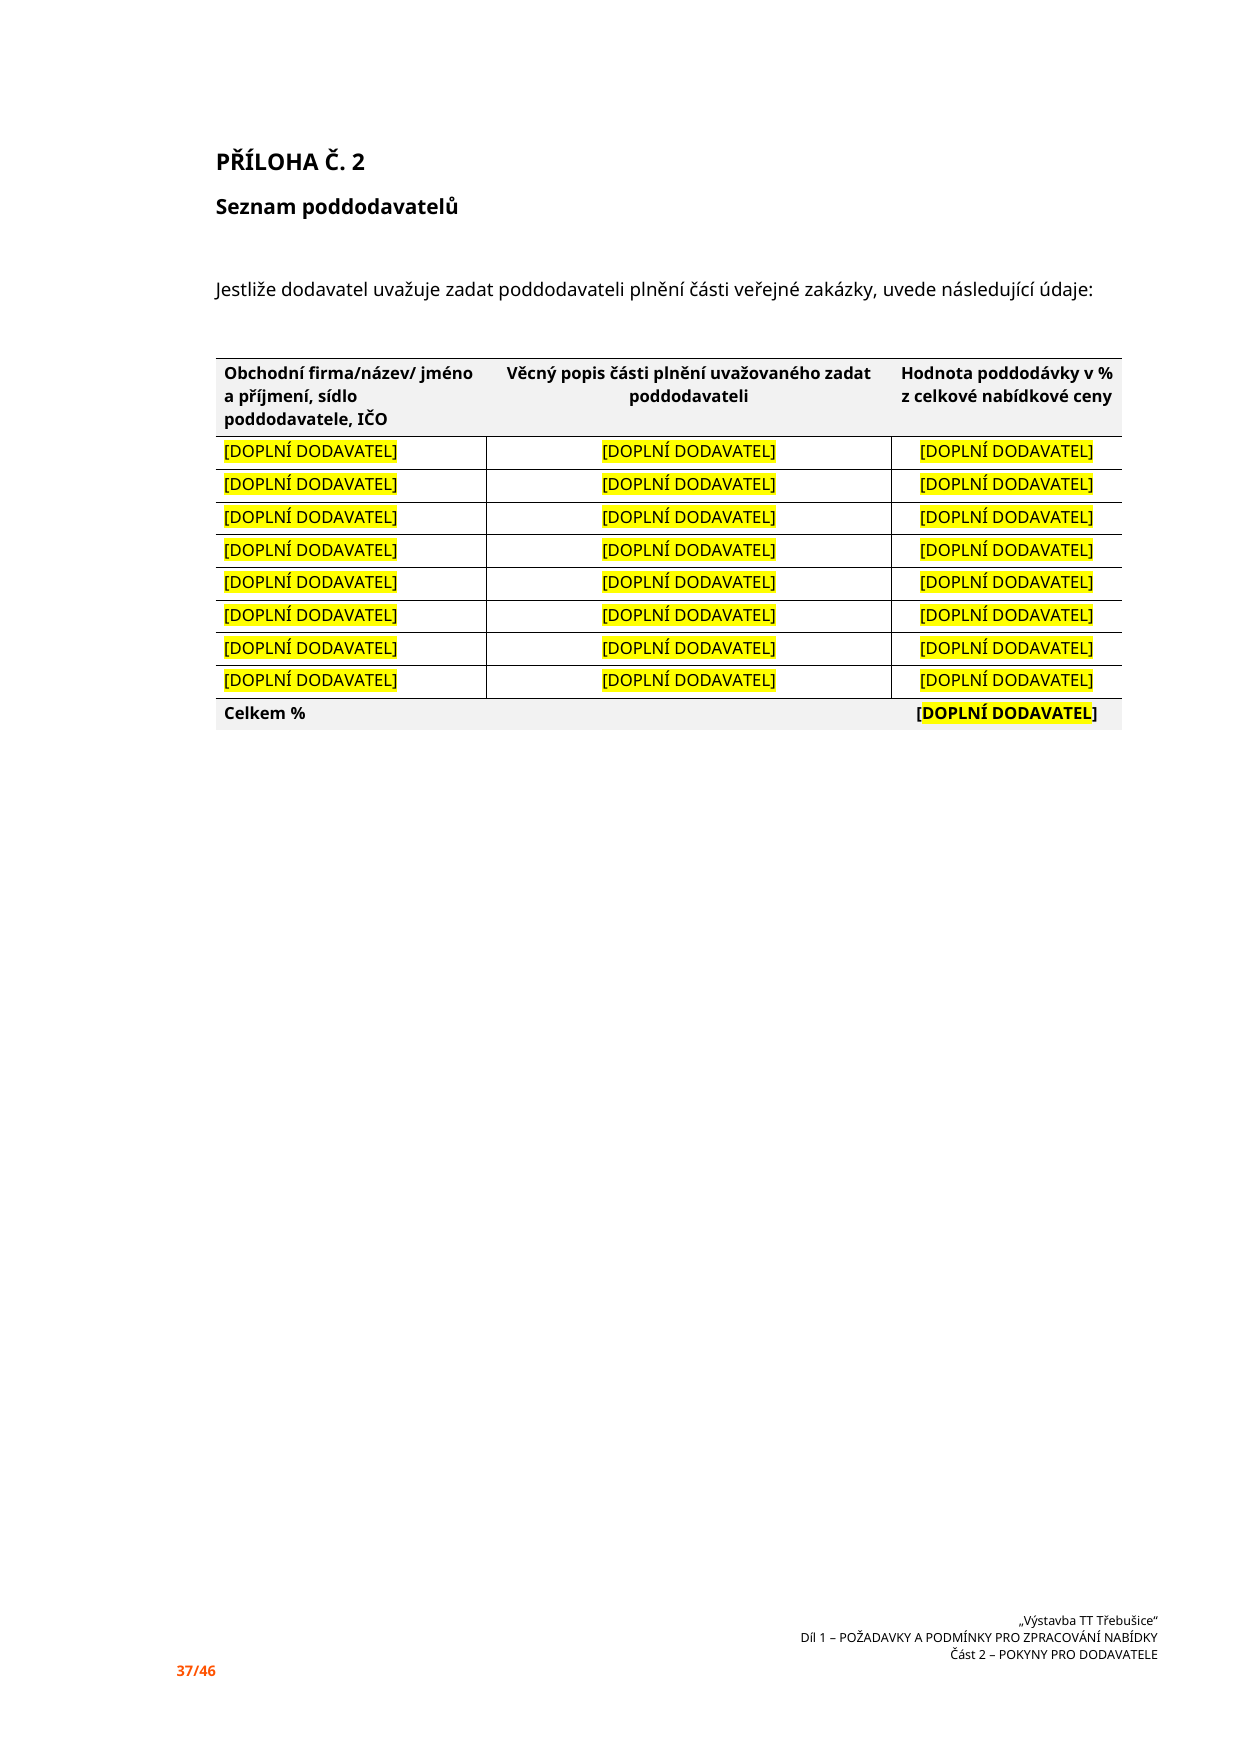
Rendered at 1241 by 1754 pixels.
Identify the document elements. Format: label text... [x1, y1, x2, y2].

table_cell [DOPLNÍ DODAVATEL] [892, 437, 1122, 469]
table_cell [DOPLNÍ DODAVATEL] [892, 633, 1122, 665]
table_cell [DOPLNÍ DODAVATEL] [216, 568, 486, 599]
table_cell [DOPLNÍ DODAVATEL] [487, 666, 891, 698]
table_cell [DOPLNÍ DODAVATEL] [487, 535, 891, 567]
table_cell [DOPLNÍ DODAVATEL] [216, 601, 486, 632]
text Příloha č. 2 [216, 146, 1122, 177]
table_header Obchodní firma/název/ jméno a příjmení, sídlo poddodavatele, IČO [216, 359, 486, 436]
table_cell [DOPLNÍ DODAVATEL] [487, 470, 891, 501]
table_cell [486, 699, 891, 730]
table_cell [DOPLNÍ DODAVATEL] [892, 666, 1122, 698]
table_cell [DOPLNÍ DODAVATEL] [216, 666, 486, 698]
table_cell Celkem % [216, 699, 486, 730]
table_cell [DOPLNÍ DODAVATEL] [216, 470, 486, 501]
table_header Věcný popis části plnění uvažovaného zadat poddodavateli [486, 359, 891, 436]
table_cell [DOPLNÍ DODAVATEL] [892, 503, 1122, 534]
table_header Hodnota poddodávky v % z celkové nabídkové ceny [891, 359, 1122, 436]
table_cell [DOPLNÍ DODAVATEL] [892, 568, 1122, 599]
table_cell [DOPLNÍ DODAVATEL] [892, 601, 1122, 632]
table_cell [DOPLNÍ DODAVATEL] [216, 633, 486, 665]
table_cell [DOPLNÍ DODAVATEL] [487, 601, 891, 632]
table_cell [DOPLNÍ DODAVATEL] [487, 437, 891, 469]
table_cell [DOPLNÍ DODAVATEL] [892, 535, 1122, 567]
table_cell [DOPLNÍ DODAVATEL] [891, 699, 1122, 730]
table_cell [DOPLNÍ DODAVATEL] [216, 535, 486, 567]
table_cell [DOPLNÍ DODAVATEL] [216, 437, 486, 469]
table_cell [DOPLNÍ DODAVATEL] [216, 503, 486, 534]
table_cell [DOPLNÍ DODAVATEL] [892, 470, 1122, 501]
table_cell [DOPLNÍ DODAVATEL] [487, 633, 891, 665]
text Jestliže dodavatel uvažuje zadat poddodavateli plnění části veřejné zakázky, uvede následující údaje: [216, 277, 1122, 302]
table_cell [DOPLNÍ DODAVATEL] [487, 568, 891, 599]
text Seznam poddodavatelů [216, 192, 1122, 221]
table_cell [DOPLNÍ DODAVATEL] [487, 503, 891, 534]
